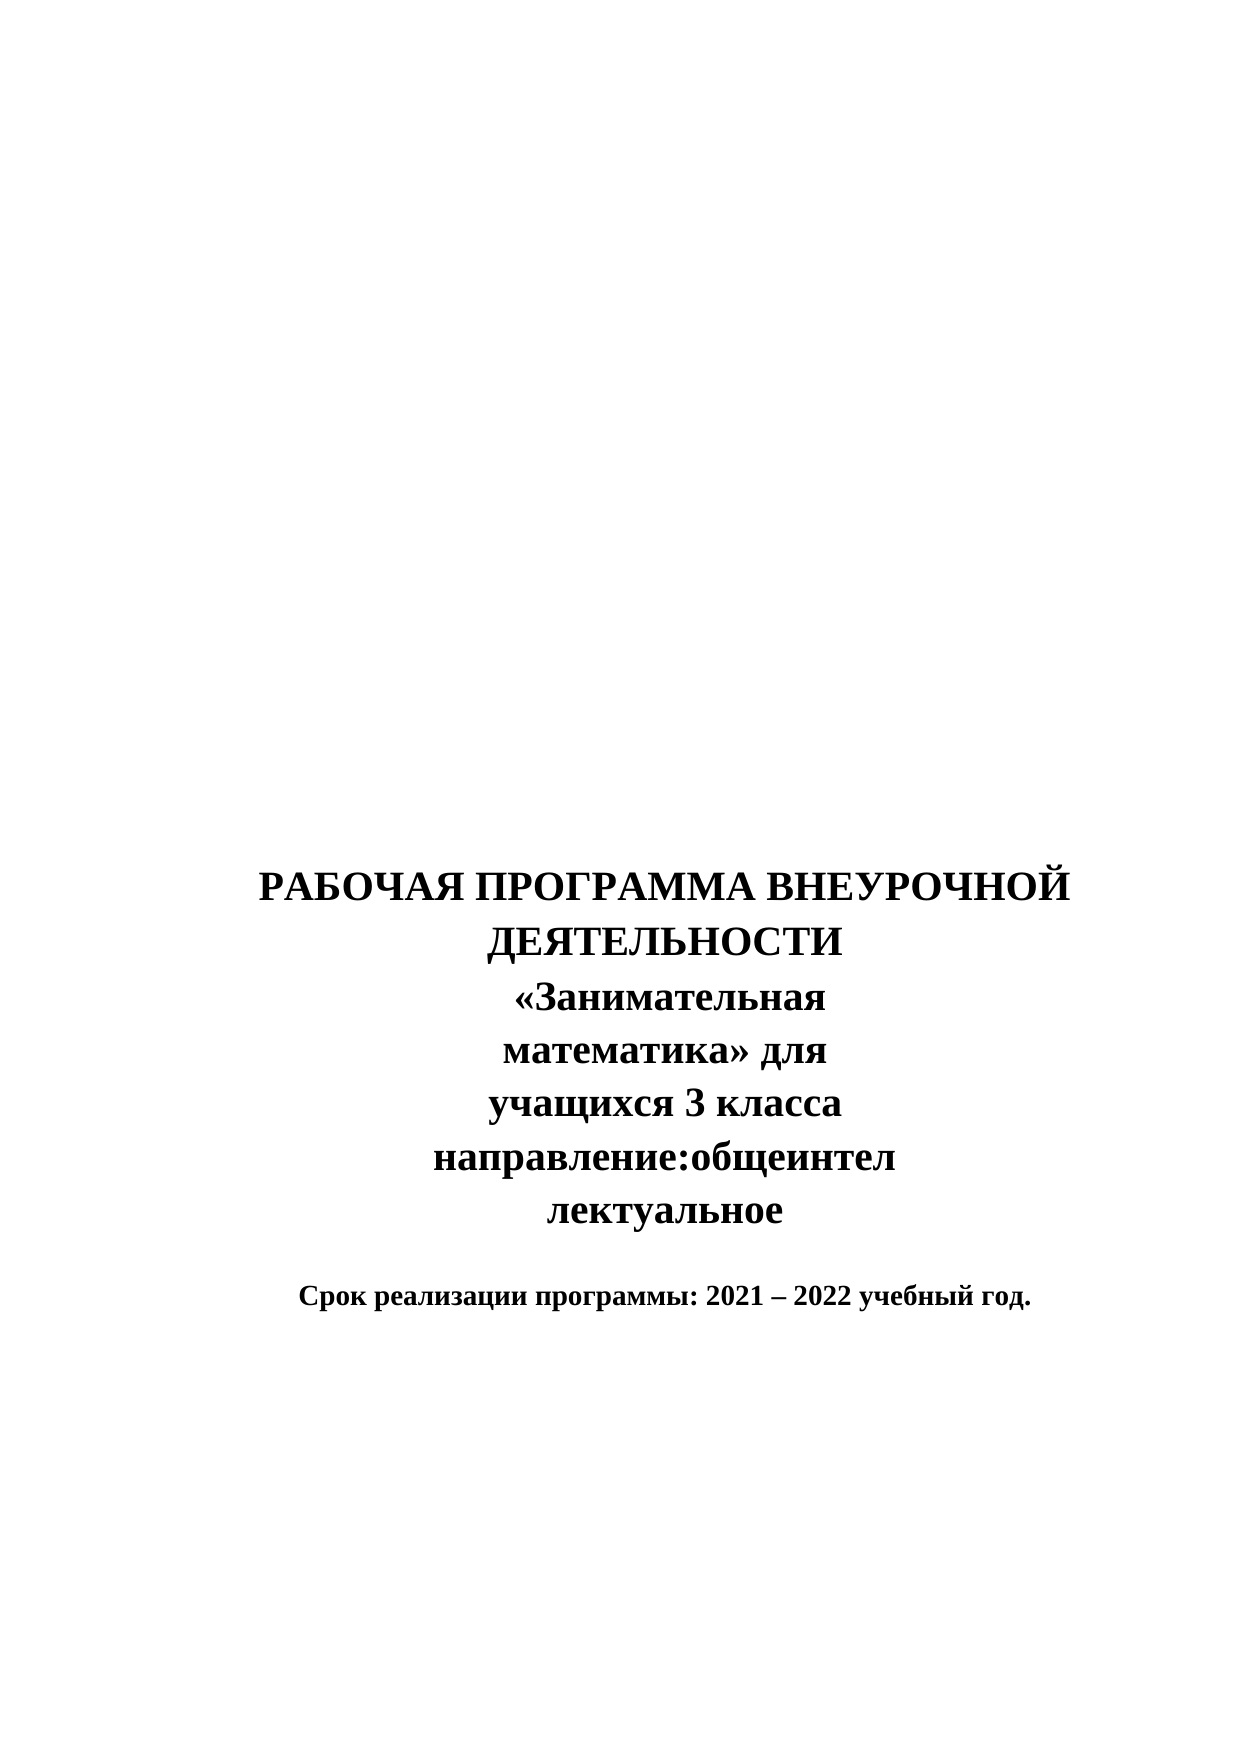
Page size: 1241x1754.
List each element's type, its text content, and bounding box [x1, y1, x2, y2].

text Срок реализации программы: 2021 – 2022 учебный год. [177, 1278, 1152, 1312]
text РАБОЧАЯ ПРОГРАММА ВНЕУРОЧНОЙ [177, 862, 1152, 910]
text «Занимательная математика» для учащихся 3 класса [423, 972, 906, 1125]
text направление:общеинтеллектуальное [423, 1132, 906, 1232]
text ДЕЯТЕЛЬНОСТИ [177, 917, 1152, 964]
